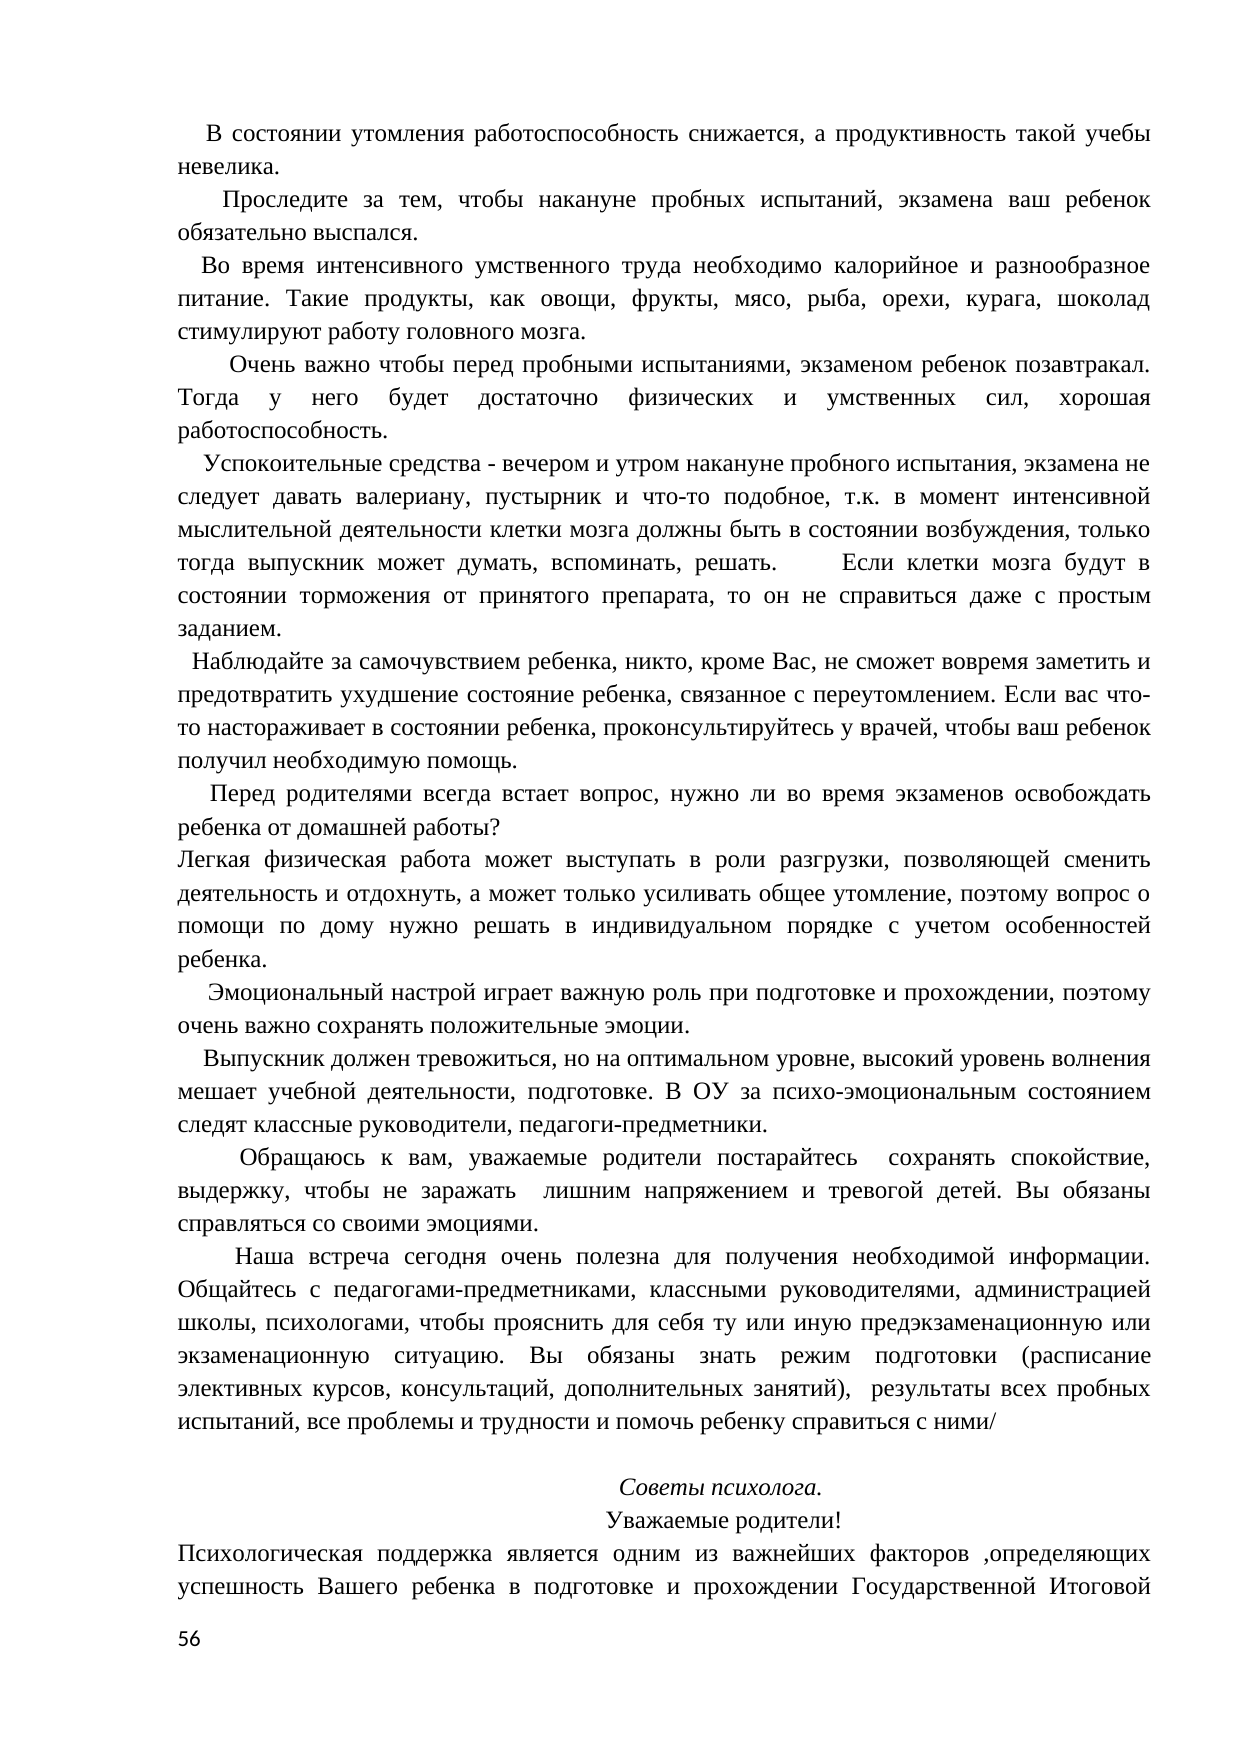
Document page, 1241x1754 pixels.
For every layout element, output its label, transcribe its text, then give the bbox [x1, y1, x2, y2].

text Наблюдайте за самочувствием ребенка, никто, кроме Вас, не сможет вовремя заметить и предотвратить ухудшение состояние ребенка, связанное с переутомлением. Если вас что-то настораживает в состоянии ребенка, проконсультируйтесь у врачей, чтобы ваш ребенок получил необходимую помощь. [177, 646, 1152, 774]
text Наша встреча сегодня очень полезна для получения необходимой информации. Общайтесь с педагогами-предметниками, классными руководителями, администрацией школы, психологами, чтобы прояснить для себя ту или иную предэкзаменационную или экзаменационную ситуацию. Вы обязаны знать режим подготовки (расписание элективных курсов, консультаций, дополнительных занятий), результаты всех пробных испытаний, все проблемы и трудности и помочь ребенку справиться с ними/ [177, 1241, 1152, 1435]
text Успокоительные средства - вечером и утром накануне пробного испытания, экзамена не следует давать валериану, пустырник и что-то подобное, т.к. в момент интенсивной мыслительной деятельности клетки мозга должны быть в состоянии возбуждения, только тогда выпускник может думать, вспоминать, решать. Если клетки мозга будут в состоянии торможения от принятого препарата, то он не справиться даже с простым заданием. [177, 448, 1152, 642]
text В состоянии утомления работоспособность снижается, а продуктивность такой учебы невелика. [177, 118, 1152, 180]
text Выпускник должен тревожиться, но на оптимальном уровне, высокий уровень волнения мешает учебной деятельности, подготовке. В ОУ за психо-эмоциональным состоянием следят классные руководители, педагоги-предметники. [177, 1043, 1152, 1137]
text Легкая физическая работа может выступать в роли разгрузки, позволяющей сменить деятельность и отдохнуть, а может только усиливать общее утомление, поэтому вопрос о помощи по дому нужно решать в индивидуальном порядке с учетом особенностей ребенка. [177, 844, 1152, 972]
text Обращаюсь к вам, уважаемые родители постарайтесь сохранять спокойствие, выдержку, чтобы не заражать лишним напряжением и тревогой детей. Вы обязаны справляться со своими эмоциями. [177, 1142, 1152, 1237]
text Очень важно чтобы перед пробными испытаниями, экзаменом ребенок позавтракал. Тогда у него будет достаточно физических и умственных сил, хорошая работоспособность. [177, 349, 1152, 444]
text Эмоциональный настрой играет важную роль при подготовке и прохождении, поэтому очень важно сохранять положительные эмоции. [177, 977, 1152, 1038]
text Уважаемые родители! [290, 1505, 1152, 1534]
text Во время интенсивного умственного труда необходимо калорийное и разнообразное питание. Такие продукты, как овощи, фрукты, мясо, рыба, орехи, курага, шоколад стимулируют работу головного мозга. [177, 250, 1152, 345]
text Советы психолога. [290, 1472, 1152, 1501]
text Проследите за тем, чтобы накануне пробных испытаний, экзамена ваш ребенок обязательно выспался. [177, 184, 1152, 246]
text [177, 1538, 1152, 1600]
text Перед родителями всегда встает вопрос, нужно ли во время экзаменов освобождать ребенка от домашней работы? [177, 778, 1152, 840]
